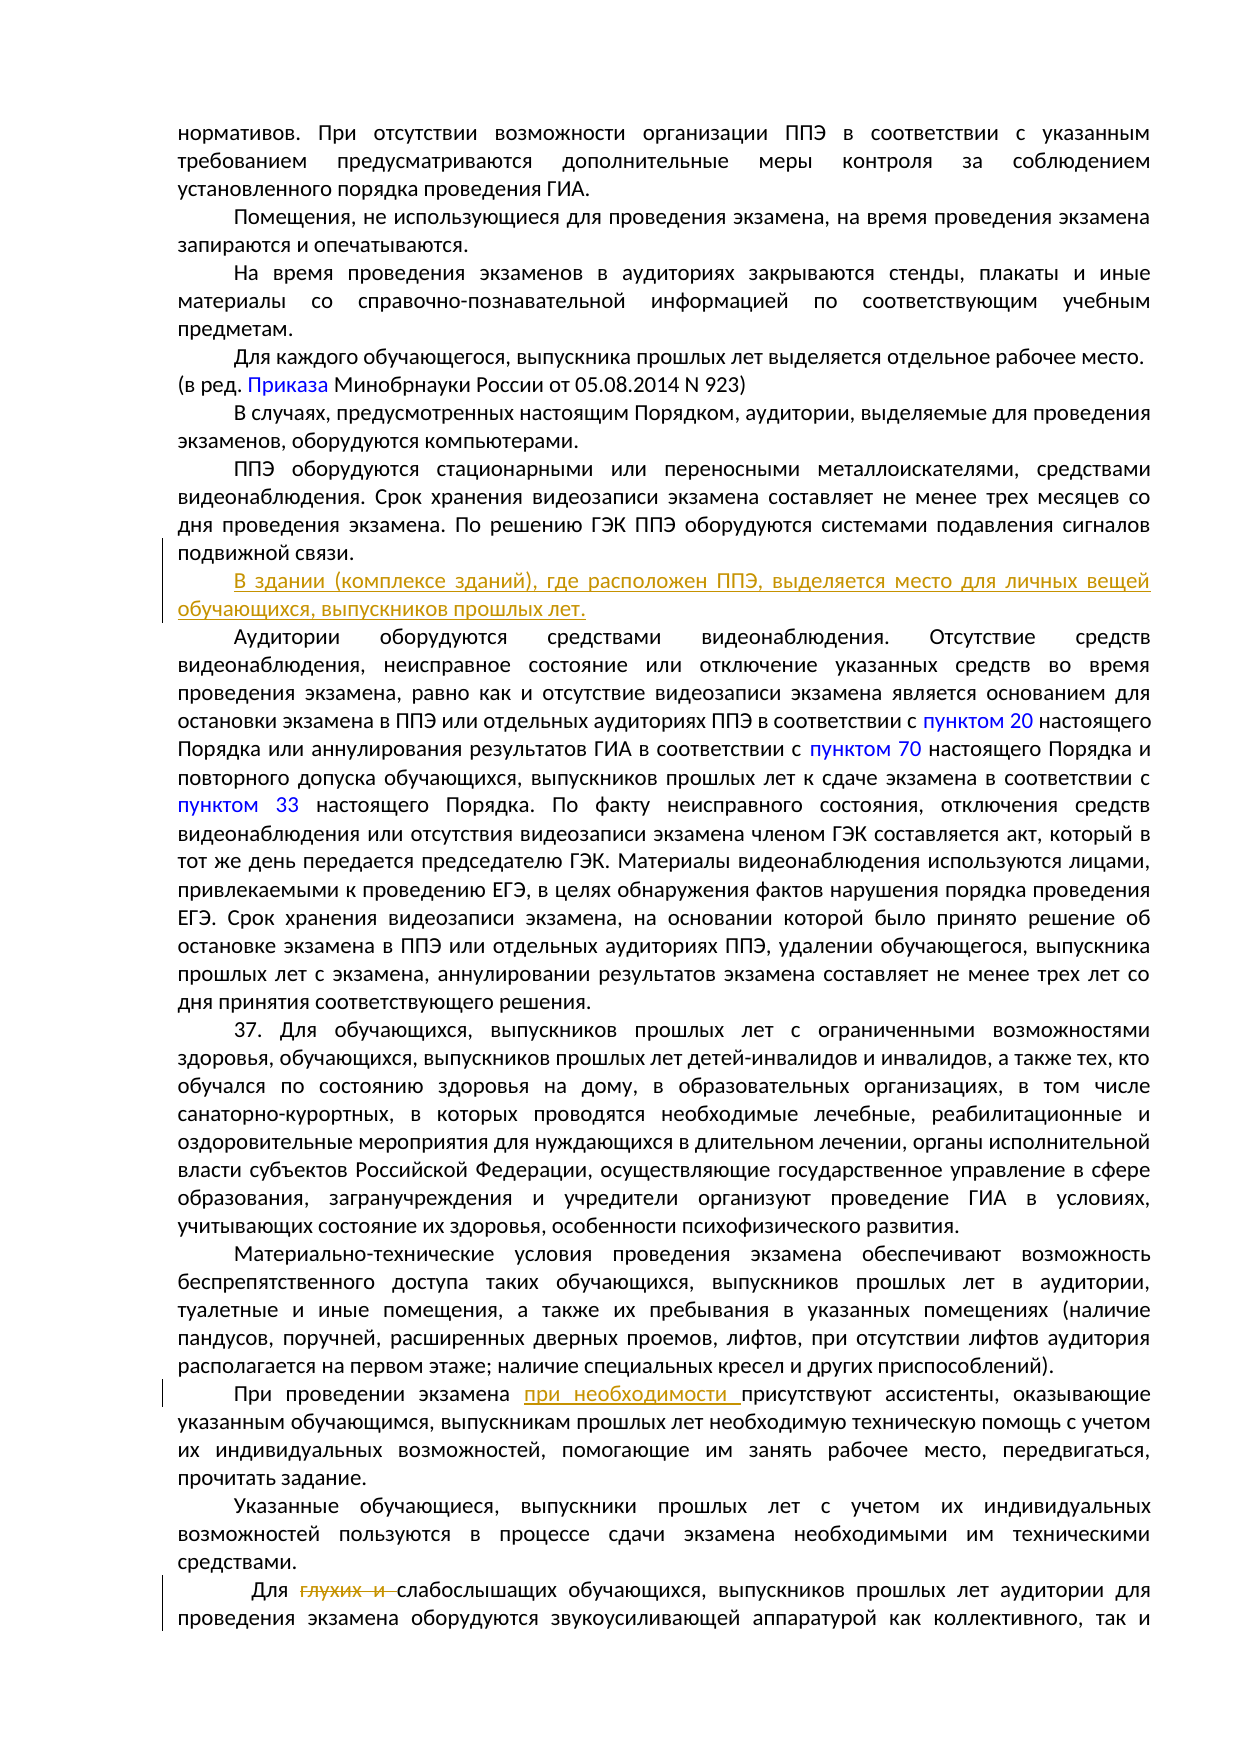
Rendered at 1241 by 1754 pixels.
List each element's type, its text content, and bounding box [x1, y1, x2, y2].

text 37. Для обучающихся, выпускников прошлых лет с ограниченными возможностями здоровья, обучающихся, выпускников прошлых лет детей-инвалидов и инвалидов, а также тех, кто обучался по состоянию здоровья на дому, в образовательных организациях, в том числе санаторно-курортных, в которых проводятся необходимые лечебные, реабилитационные и оздоровительные мероприятия для нуждающихся в длительном лечении, органы исполнительной власти субъектов Российской Федерации, осуществляющие государственное управление в сфере образования, загранучреждения и учредители организуют проведение ГИА в условиях, учитывающих состояние их здоровья, особенности психофизического развития. [177, 1015, 1152, 1239]
text Указанные обучающиеся, выпускники прошлых лет с учетом их индивидуальных возможностей пользуются в процессе сдачи экзамена необходимыми им техническими средствами. [177, 1491, 1152, 1575]
text ППЭ оборудуются стационарными или переносными металлоискателями, средствами видеонаблюдения. Срок хранения видеозаписи экзамена составляет не менее трех месяцев со дня проведения экзамена. По решению ГЭК ППЭ оборудуются системами подавления сигналов подвижной связи. [177, 454, 1152, 566]
text Для каждого обучающегося, выпускника прошлых лет выделяется отдельное рабочее место. [177, 342, 1152, 370]
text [177, 118, 1152, 202]
text Аудитории оборудуются средствами видеонаблюдения. Отсутствие средств видеонаблюдения, неисправное состояние или отключение указанных средств во время проведения экзамена, равно как и отсутствие видеозаписи экзамена является основанием для остановки экзамена в ППЭ или отдельных аудиториях ППЭ в соответствии с пунктом 20 настоящего Порядка или аннулирования результатов ГИА в соответствии с пунктом 70 настоящего Порядка и повторного допуска обучающихся, выпускников прошлых лет к сдаче экзамена в соответствии с пунктом 33 настоящего Порядка. По факту неисправного состояния, отключения средств видеонаблюдения или отсутствия видеозаписи экзамена членом ГЭК составляется акт, который в тот же день передается председателю ГЭК. Материалы видеонаблюдения используются лицами, привлекаемыми к проведению ЕГЭ, в целях обнаружения фактов нарушения порядка проведения ЕГЭ. Срок хранения видеозаписи экзамена, на основании которой было принято решение об остановке экзамена в ППЭ или отдельных аудиториях ППЭ, удалении обучающегося, выпускника прошлых лет с экзамена, аннулировании результатов экзамена составляет не менее трех лет со дня принятия соответствующего решения. [177, 622, 1152, 1015]
text Помещения, не использующиеся для проведения экзамена, на время проведения экзамена запираются и опечатываются. [177, 202, 1152, 258]
text На время проведения экзаменов в аудиториях закрываются стенды, плакаты и иные материалы со справочно-познавательной информацией по соответствующим учебным предметам. [177, 258, 1152, 342]
text Материально-технические условия проведения экзамена обеспечивают возможность беспрепятственного доступа таких обучающихся, выпускников прошлых лет в аудитории, туалетные и иные помещения, а также их пребывания в указанных помещениях (наличие пандусов, поручней, расширенных дверных проемов, лифтов, при отсутствии лифтов аудитория располагается на первом этаже; наличие специальных кресел и других приспособлений). [177, 1239, 1152, 1379]
text (в ред. Приказа Минобрнауки России от 05.08.2014 N 923) [177, 370, 1152, 398]
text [177, 1575, 1152, 1631]
text В случаях, предусмотренных настоящим Порядком, аудитории, выделяемые для проведения экзаменов, оборудуются компьютерами. [177, 398, 1152, 454]
text При проведении экзамена присутствуют ассистенты, оказывающие указанным обучающимся, выпускникам прошлых лет необходимую техническую помощь с учетом их индивидуальных возможностей, помогающие им занять рабочее место, передвигаться, прочитать задание. [177, 1379, 1152, 1491]
